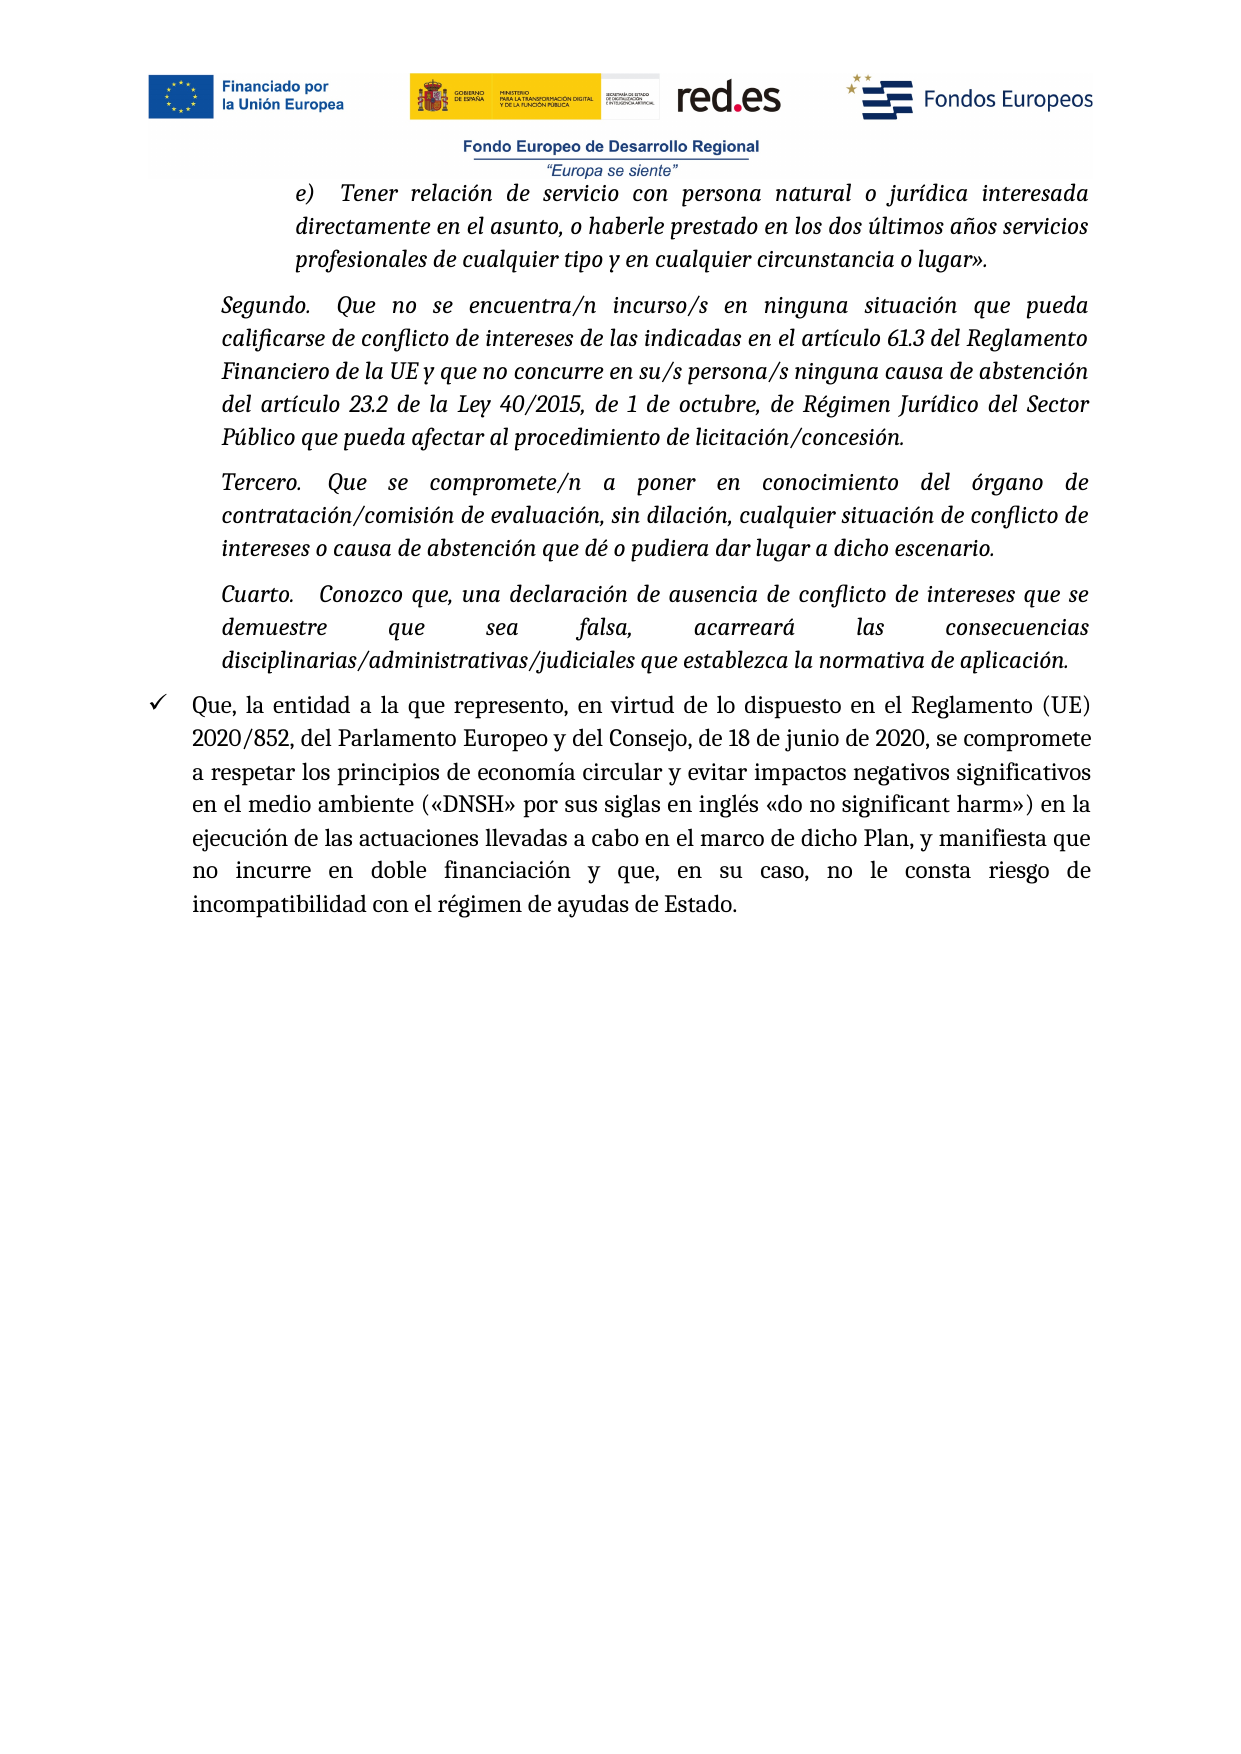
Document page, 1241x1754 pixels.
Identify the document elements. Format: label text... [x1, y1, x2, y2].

text Cuarto. Conozco que, una declaración de ausencia de conflicto de intereses que se demuestre que sea falsa, acarreará las consecuencias disciplinarias/administrativas/judiciales que establezca la normativa de aplicación. [221, 580, 1092, 674]
picture [147, 73, 1093, 179]
list Que, la entidad a la que represento, en virtud de lo dispuesto en el Reglamento (UE) 2020/852, del Parlamento Europeo y del Consejo, de 18 de junio de 2020, se compromete a respetar los principios de economía circular y evitar impactos negativos significativos en el medio ambiente («DNSH» por sus siglas en inglés «do no significant harm») en la ejecución de las actuaciones llevadas a cabo en el marco de dicho Plan, y manifiesta que no incurre en doble financiación y que, en su caso, no le consta riesgo de incompatibilidad con el régimen de ayudas de Estado. [148, 691, 1092, 918]
text Segundo. Que no se encuentra/n incurso/s en ninguna situación que pueda calificarse de conflicto de intereses de las indicadas en el artículo 61.3 del Reglamento Financiero de la UE y que no concurre en su/s persona/s ninguna causa de abstención del artículo 23.2 de la Ley 40/2015, de 1 de octubre, de Régimen Jurídico del Sector Público que pueda afectar al procedimiento de licitación/concesión. [221, 291, 1092, 451]
text Tercero. Que se compromete/n a poner en conocimiento del órgano de contratación/comisión de evaluación, sin dilación, cualquier situación de conflicto de intereses o causa de abstención que dé o pudiera dar lugar a dicho escenario. [221, 468, 1092, 563]
text e) Tener relación de servicio con persona natural o jurídica interesada directamente en el asunto, o haberle prestado en los dos últimos años servicios profesionales de cualquier tipo y en cualquier circunstancia o lugar». [295, 179, 1092, 274]
